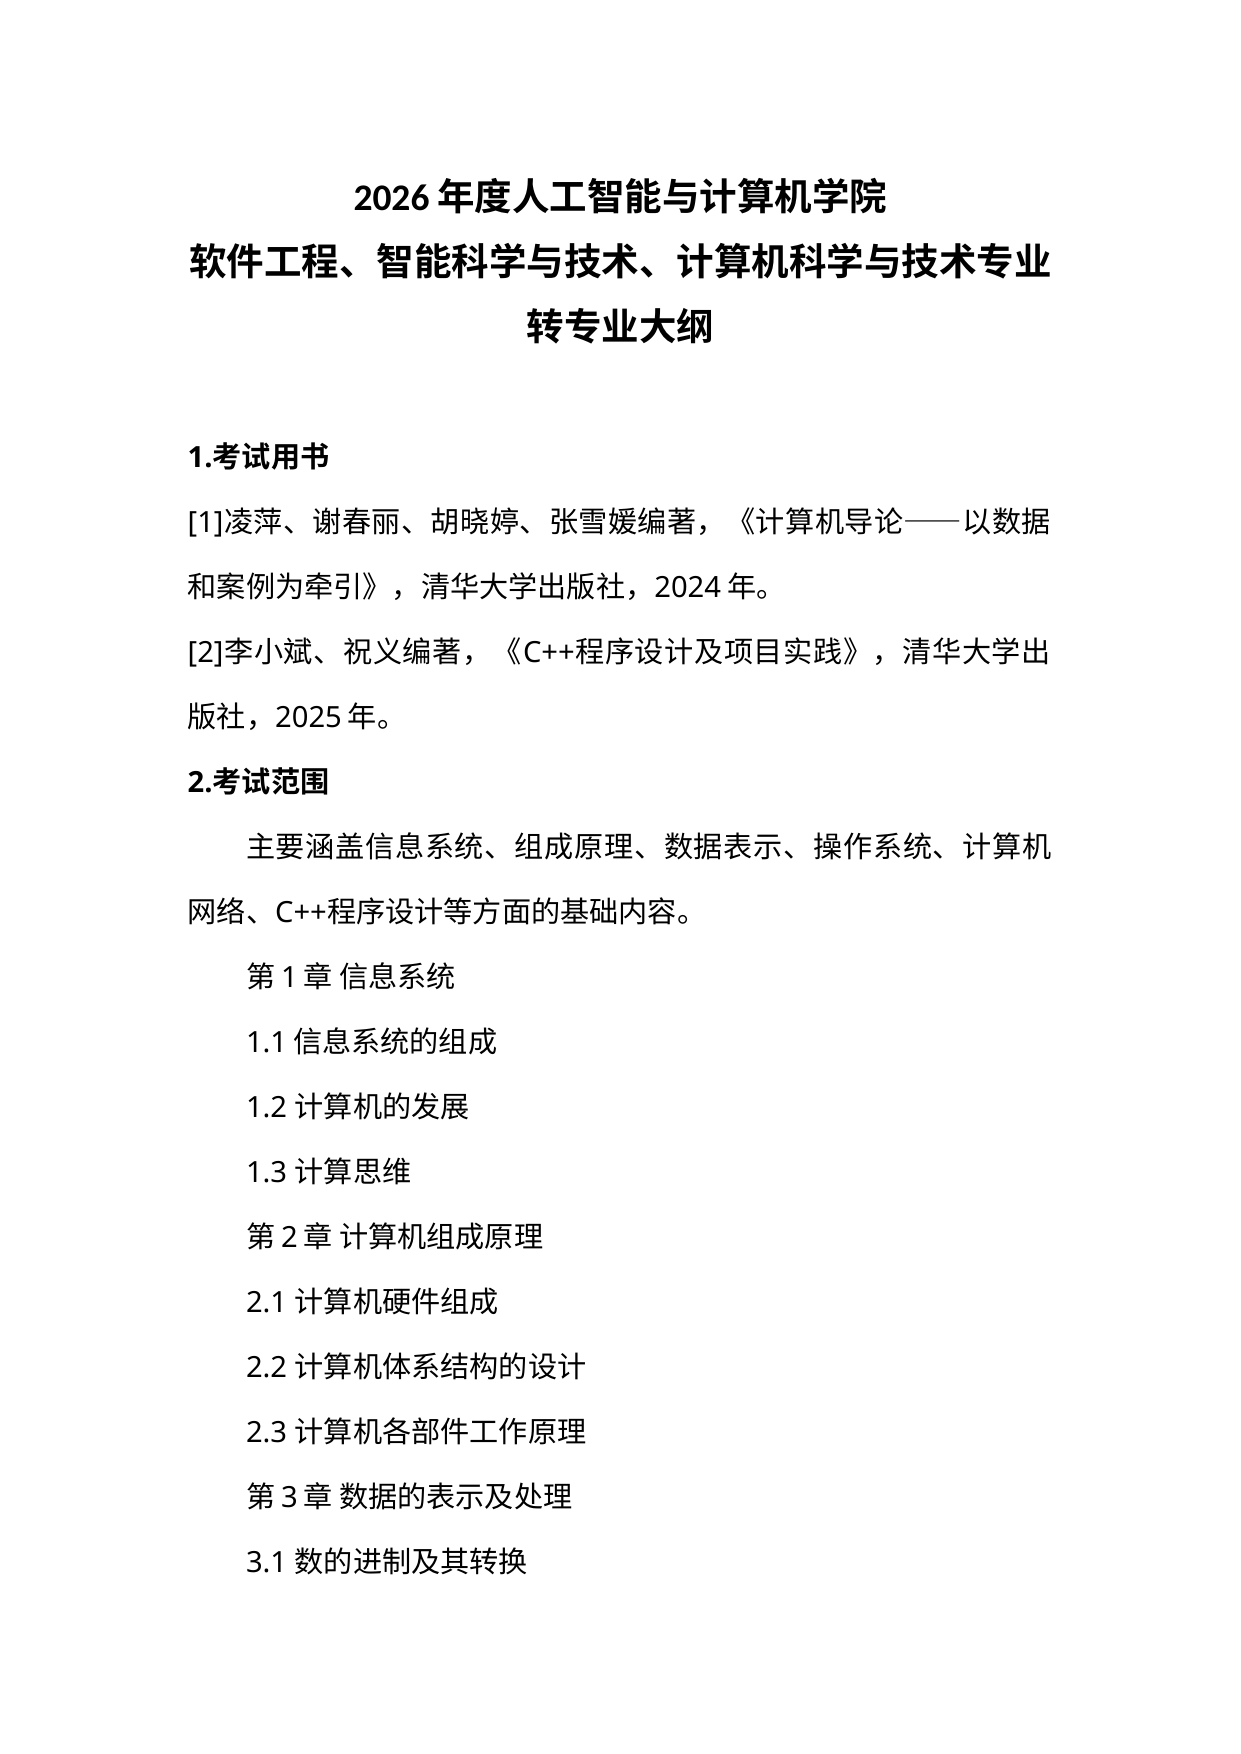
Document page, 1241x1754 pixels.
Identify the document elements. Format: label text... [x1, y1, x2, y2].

text 2.1 计算机硬件组成 [187, 1267, 1053, 1332]
text 2.3 计算机各部件工作原理 [187, 1397, 1053, 1462]
text 主要涵盖信息系统、组成原理、数据表示、操作系统、计算机网络、C++程序设计等方面的基础内容。 [187, 812, 1053, 942]
text 软件工程、智能科学与技术、计算机科学与技术专业转专业大纲 [187, 227, 1053, 357]
list 1.考试用书 [187, 422, 1053, 487]
text 1.3 计算思维 [187, 1137, 1053, 1202]
text 第1章 信息系统 [187, 942, 1053, 1007]
text 2026年度人工智能与计算机学院 [187, 162, 1053, 227]
text 3.1 数的进制及其转换 [187, 1527, 1053, 1592]
text 第2章 计算机组成原理 [187, 1202, 1053, 1267]
text 2.考试范围 [187, 747, 1053, 812]
text 第3章 数据的表示及处理 [187, 1462, 1053, 1527]
text [1]凌萍、谢春丽、胡晓婷、张雪媛编著，《计算机导论——以数据和案例为牵引》，清华大学出版社，2024年。 [187, 487, 1053, 617]
text 2.2 计算机体系结构的设计 [187, 1332, 1053, 1397]
text 1.2 计算机的发展 [187, 1072, 1053, 1137]
text 1.1信息系统的组成 [187, 1007, 1053, 1072]
text [2]李小斌、祝义编著，《C++程序设计及项目实践》，清华大学出版社，2025年。 [187, 617, 1053, 747]
